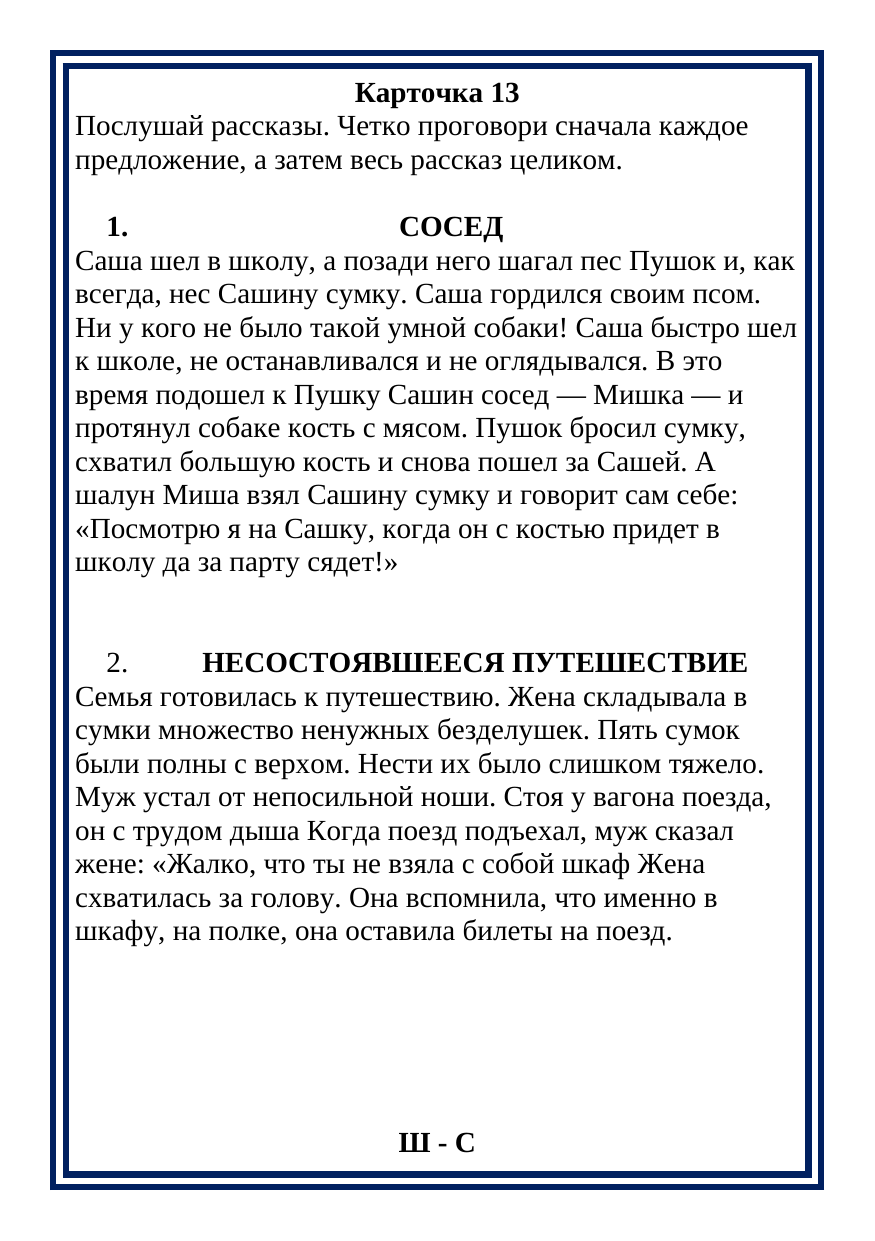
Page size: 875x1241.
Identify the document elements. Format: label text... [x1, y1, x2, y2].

list НЕСОСТОЯВШЕЕСЯ ПУТЕШЕСТВИЕ [106, 645, 799, 679]
list СОСЕД [106, 209, 799, 243]
text Карточка 13 [75, 75, 799, 108]
text Семья готовилась к путешествию. Жена складывала в сумки множество ненужных безделушек. Пять сумок были полны с верхом. Нести их было слишком тяжело. Муж устал от непосильной ноши. Стоя у вагона поезда, он с трудом дыша Когда поезд подъехал, муж сказал жене: «Жалко, что ты не взяла с собой шкаф Жена схватилась за голову. Она вспомнила, что именно в шкафу, на полке, она оставила билеты на поезд. [75, 679, 799, 947]
text Послушай рассказы. Четко проговори сначала каждое предложение, а затем весь рассказ целиком. [75, 108, 799, 176]
text Ш - С [75, 1126, 799, 1159]
text Саша шел в школу, а позади него шагал пес Пушок и, как всегда, нес Сашину сумку. Саша гордился своим псом. Ни у кого не было такой умной собаки! Саша быстро шел к школе, не останавливался и не оглядывался. В это время подошел к Пушку Сашин сосед — Мишка — и протянул собаке кость с мясом. Пушок бросил сумку, схватил большую кость и снова пошел за Сашей. А шалун Миша взял Сашину сумку и говорит сам себе: «Посмотрю я на Сашку, когда он с костью придет в школу да за парту сядет!» [75, 243, 799, 578]
